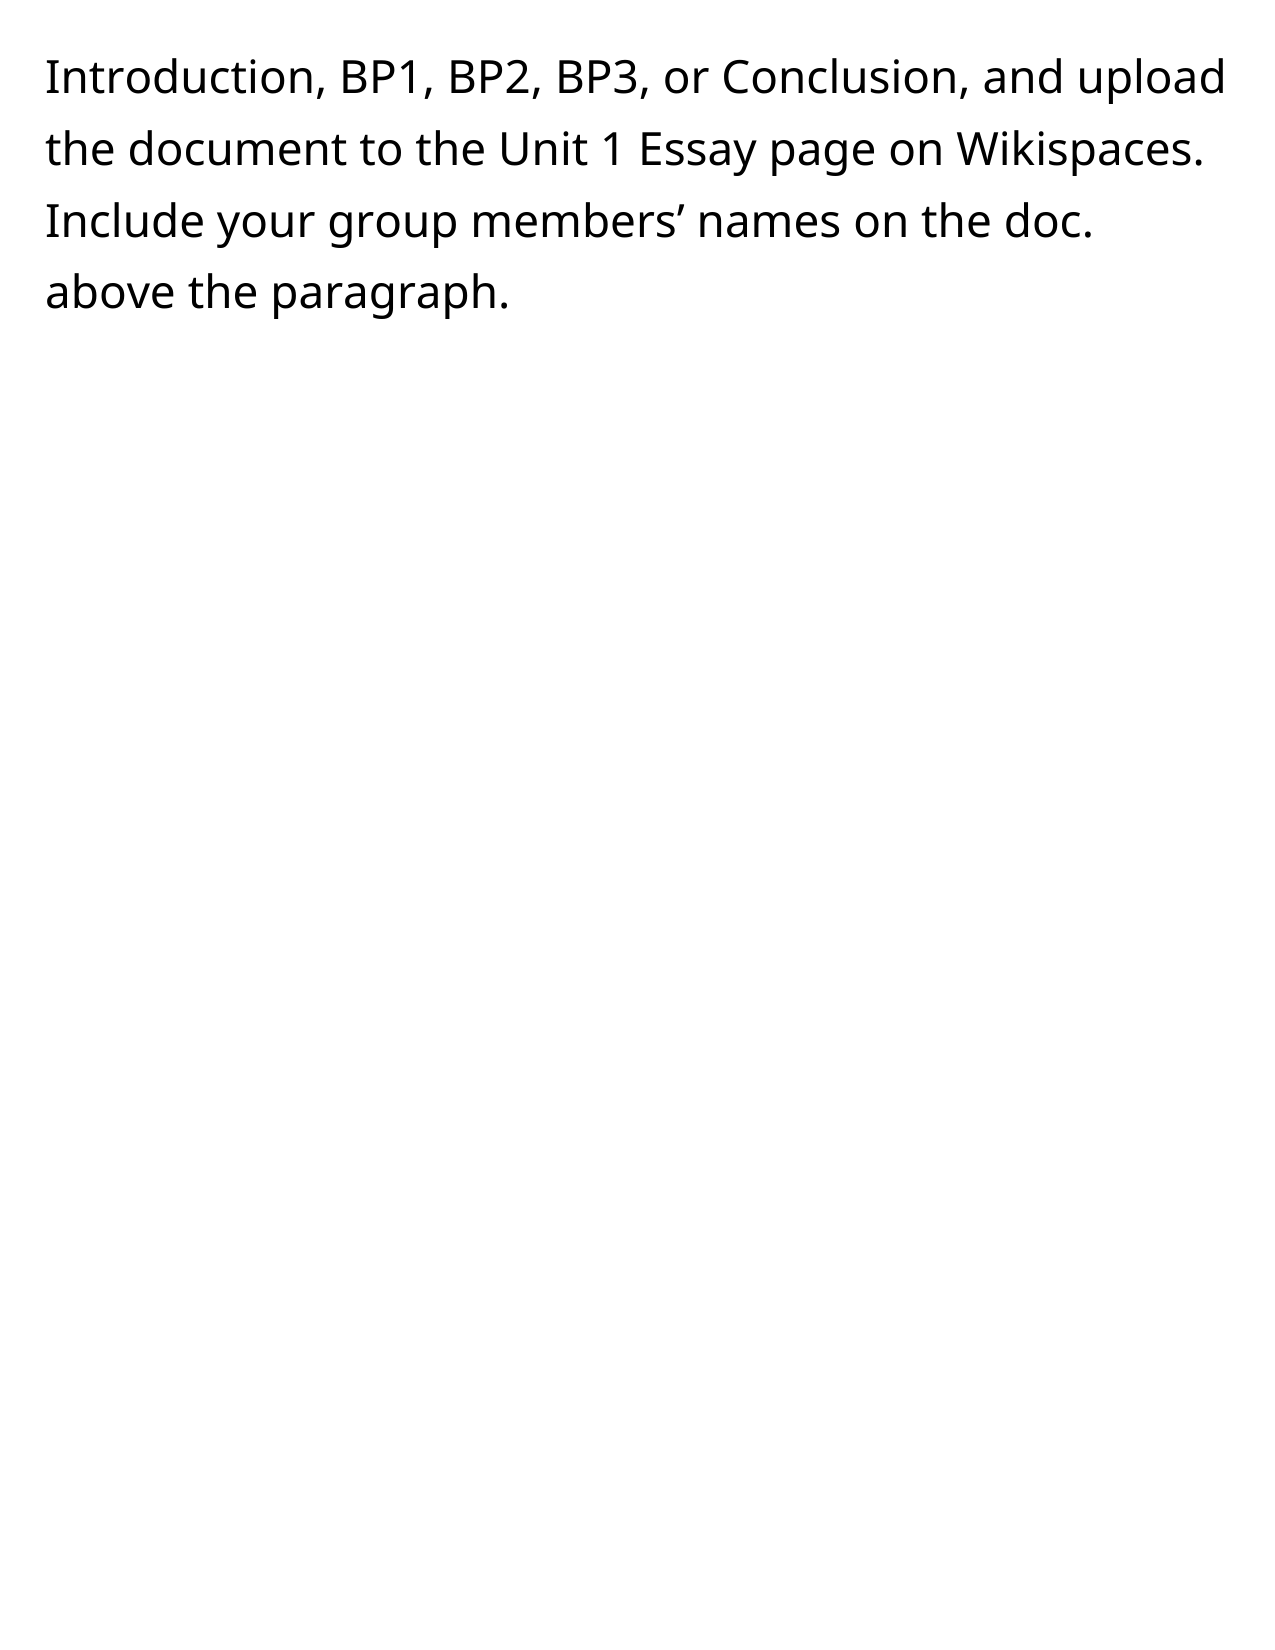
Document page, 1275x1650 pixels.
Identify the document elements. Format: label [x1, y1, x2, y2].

text [45, 45, 1230, 322]
